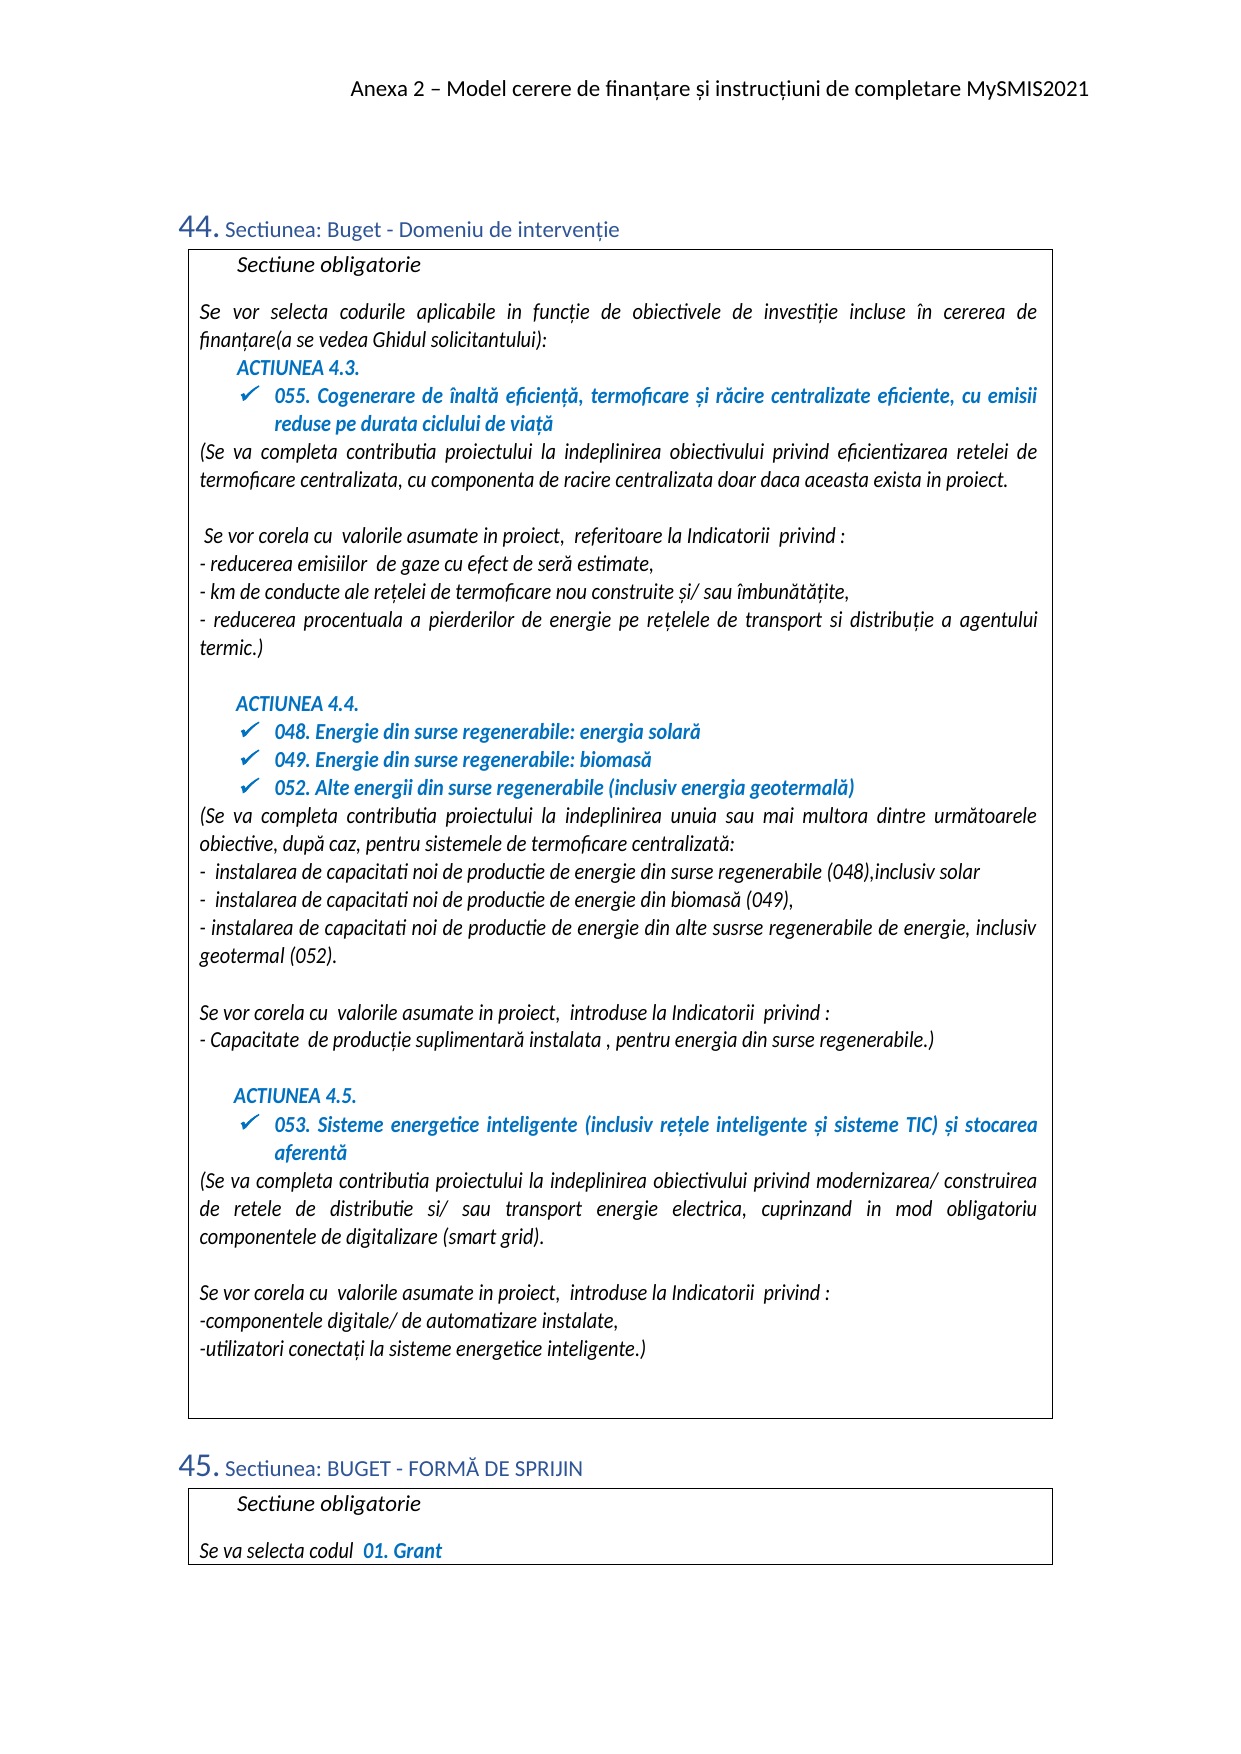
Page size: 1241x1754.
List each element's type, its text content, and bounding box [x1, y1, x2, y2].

table_header Sectiune obligatorie Se va selecta codul 01. Grant [189, 1489, 1052, 1564]
subtitle Sectiunea: BUGET - FORMĂ DE SPRIJIN [178, 1444, 1090, 1485]
subtitle Sectiunea: Buget - Domeniu de intervenție [178, 205, 1090, 246]
table_header Sectiune obligatorie Se vor selecta codurile aplicabile in funcție de obiectivele de investiție incluse în cererea de finanțare(a se vedea Ghidul solicitantului): ACTIUNEA 4.3. 055. Cogenerare de înaltă eficiență, termoficare și răcire centralizate eficiente, cu emisii reduse pe durata ciclului de viață (Se va completa contributia proiectului la indeplinirea obiectivului privind eficientizarea retelei de termoficare centralizata, cu componenta de racire centralizata doar daca aceasta exista in proiect. Se vor corela cu valorile asumate in proiect, referitoare la Indicatorii privind : - reducerea emisiilor de gaze cu efect de seră estimate, - km de conducte ale rețelei de termoficare nou construite și/ sau îmbunătățite, - reducerea procentuala a pierderilor de energie pe reţelele de transport si distribuţie a agentului termic.) ACTIUNEA 4.4. 048. Energie din surse regenerabile: energia solară 049. Energie din surse regenerabile: biomasă 052. Alte energii din surse regenerabile (inclusiv energia geotermală) (Se va completa contributia proiectului la indeplinirea unuia sau mai multora dintre următoarele obiective, după caz, pentru sistemele de termoficare centralizată: - instalarea de capacitati noi de productie de energie din surse regenerabile (048),inclusiv solar - instalarea de capacitati noi de productie de energie din biomasă (049), - instalarea de capacitati noi de productie de energie din alte susrse regenerabile de energie, inclusiv geotermal (052). Se vor corela cu valorile asumate in proiect, introduse la Indicatorii privind : - Capacitate de producție suplimentară instalata , pentru energia din surse regenerabile.) ACTIUNEA 4.5. 053. Sisteme energetice inteligente (inclusiv rețele inteligente și sisteme TIC) și stocarea aferentă (Se va completa contributia proiectului la indeplinirea obiectivului privind modernizarea/ construirea de retele de distributie si/ sau transport energie electrica, cuprinzand in mod obligatoriu componentele de digitalizare (smart grid). Se vor corela cu valorile asumate in proiect, introduse la Indicatorii privind : -componentele digitale/ de automatizare instalate, -utilizatori conectați la sisteme energetice inteligente.) [189, 250, 1052, 1418]
